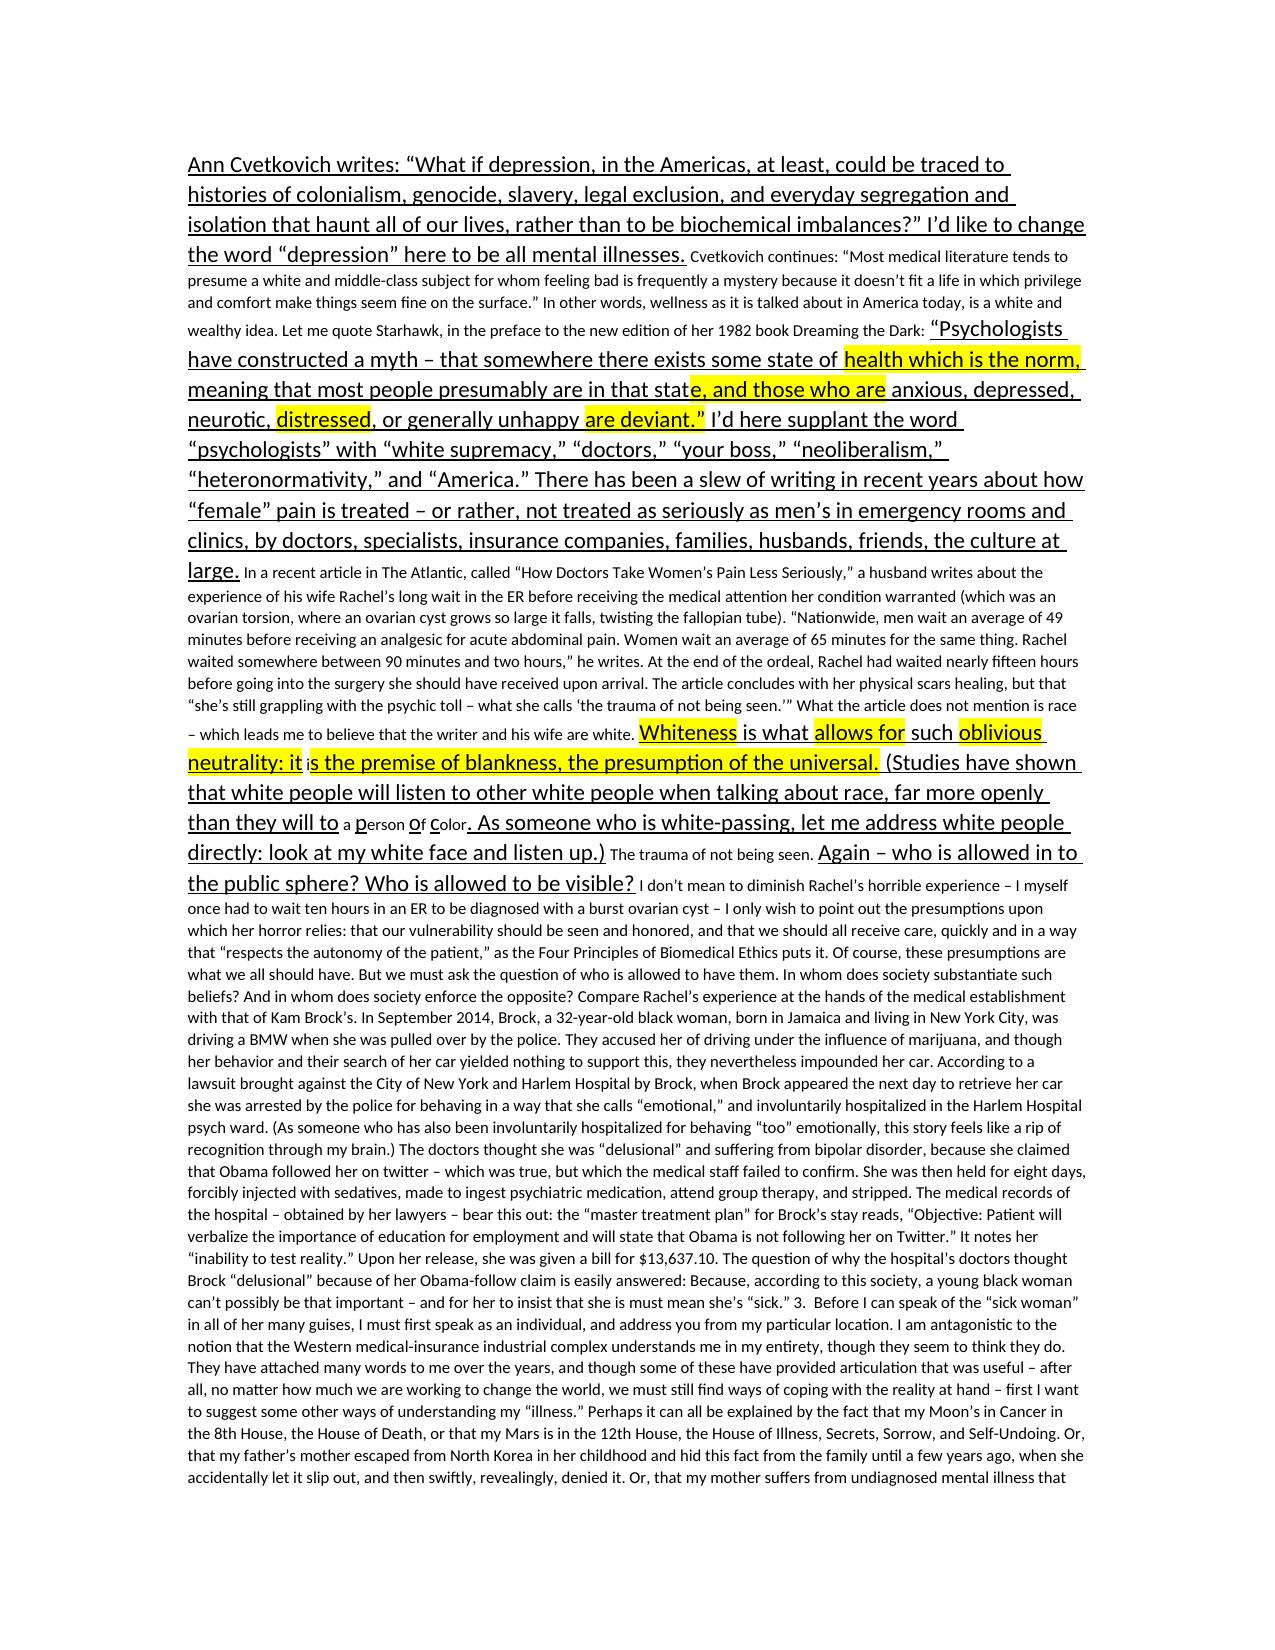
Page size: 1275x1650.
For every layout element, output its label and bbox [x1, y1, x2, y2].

text [187, 150, 1087, 1487]
